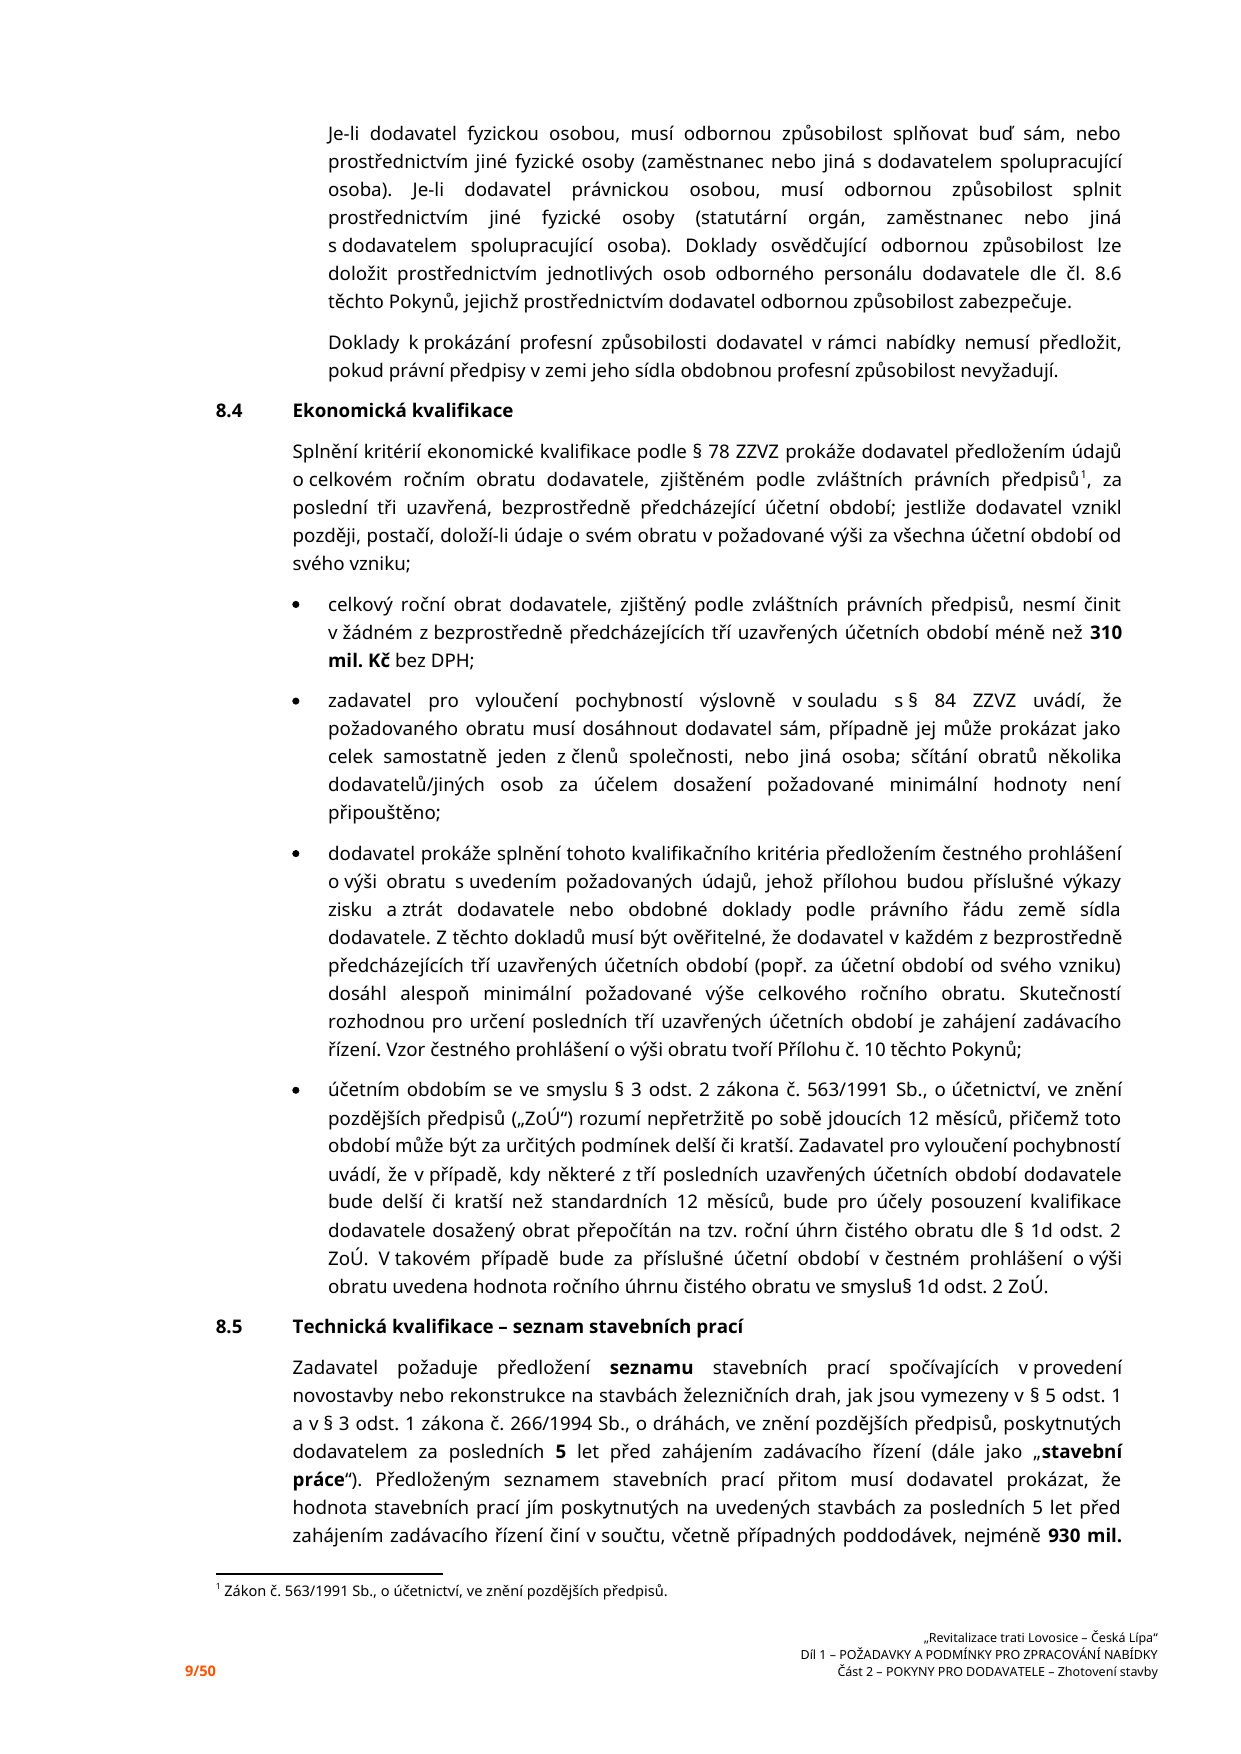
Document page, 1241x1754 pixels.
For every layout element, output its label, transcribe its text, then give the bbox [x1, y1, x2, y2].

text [292, 1354, 1122, 1548]
text Technická kvalifikace – seznam stavebních prací [216, 1313, 1122, 1339]
text Ekonomická kvalifikace [216, 398, 1122, 423]
text Splnění kritérií ekonomické kvalifikace podle § 78 ZZVZ prokáže dodavatel předložením údajů o celkovém ročním obratu dodavatele, zjištěném podle zvláštních právních předpisů, za poslední tři uzavřená, bezprostředně předcházející účetní období; jestliže dodavatel vznikl později, postačí, doloží-li údaje o svém obratu v požadované výši za všechna účetní období od svého vzniku; [292, 438, 1122, 576]
text zadavatel pro vyloučení pochybností výslovně v souladu s § 84 ZZVZ uvádí, že požadovaného obratu musí dosáhnout dodavatel sám, případně jej může prokázat jako celek samostatně jeden z členů společnosti, nebo jiná osoba; sčítání obratů několika dodavatelů/jiných osob za účelem dosažení požadované minimální hodnoty není připouštěno; [292, 687, 1122, 825]
text účetním obdobím se ve smyslu § 3 odst. 2 zákona č. 563/1991 Sb., o účetnictví, ve znění pozdějších předpisů („ZoÚ“) rozumí nepřetržitě po sobě jdoucích 12 měsíců, přičemž toto období může být za určitých podmínek delší či kratší. Zadavatel pro vyloučení pochybností uvádí, že v případě, kdy některé z tří posledních uzavřených účetních období dodavatele bude delší či kratší než standardních 12 měsíců, bude pro účely posouzení kvalifikace dodavatele dosažený obrat přepočítán na tzv. roční úhrn čistého obratu dle § 1d odst. 2 ZoÚ. V takovém případě bude za příslušné účetní období v čestném prohlášení o výši obratu uvedena hodnota ročního úhrnu čistého obratu ve smyslu§ 1d odst. 2 ZoÚ. [292, 1077, 1122, 1298]
text Je-li dodavatel fyzickou osobou, musí odbornou způsobilost splňovat buď sám, nebo prostřednictvím jiné fyzické osoby (zaměstnanec nebo jiná s dodavatelem spolupracující osoba). Je-li dodavatel právnickou osobou, musí odbornou způsobilost splnit prostřednictvím jiné fyzické osoby (statutární orgán, zaměstnanec nebo jiná s dodavatelem spolupracující osoba). Doklady osvědčující odbornou způsobilost lze doložit prostřednictvím jednotlivých osob odborného personálu dodavatele dle čl. 8.6 těchto Pokynů, jejichž prostřednictvím dodavatel odbornou způsobilost zabezpečuje. [328, 121, 1122, 314]
text dodavatel prokáže splnění tohoto kvalifikačního kritéria předložením čestného prohlášení o výši obratu s uvedením požadovaných údajů, jehož přílohou budou příslušné výkazy zisku a ztrát dodavatele nebo obdobné doklady podle právního řádu země sídla dodavatele. Z těchto dokladů musí být ověřitelné, že dodavatel v každém z bezprostředně předcházejících tří uzavřených účetních období (popř. za účetní období od svého vzniku) dosáhl alespoň minimální požadované výše celkového ročního obratu. Skutečností rozhodnou pro určení posledních tří uzavřených účetních období je zahájení zadávacího řízení. Vzor čestného prohlášení o výši obratu tvoří Přílohu č. 10 těchto Pokynů; [292, 840, 1122, 1062]
text Doklady k prokázání profesní způsobilosti dodavatel v rámci nabídky nemusí předložit, pokud právní předpisy v zemi jeho sídla obdobnou profesní způsobilost nevyžadují. [328, 329, 1122, 383]
text celkový roční obrat dodavatele, zjištěný podle zvláštních právních předpisů, nesmí činit v žádném z bezprostředně předcházejících tří uzavřených účetních období méně než 310 mil. Kč bez DPH; [292, 591, 1122, 672]
